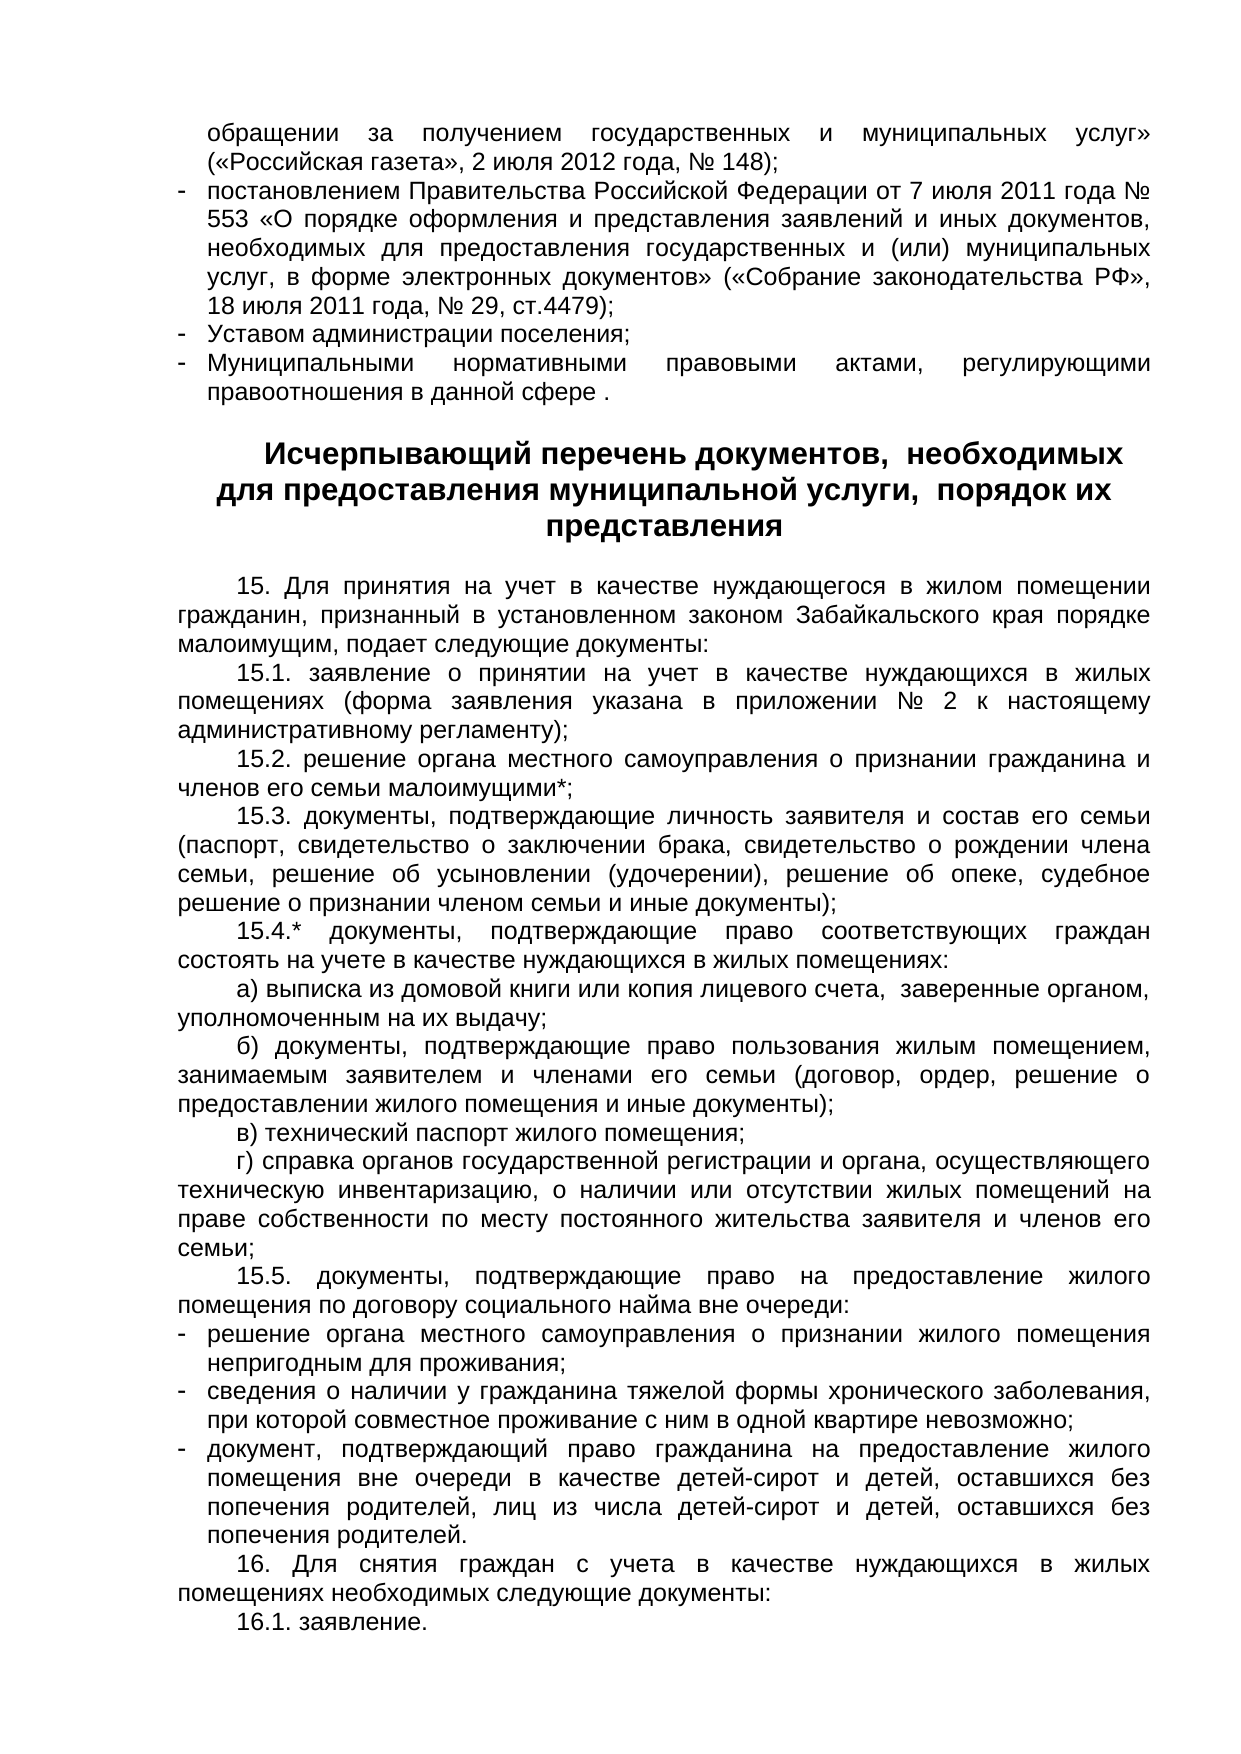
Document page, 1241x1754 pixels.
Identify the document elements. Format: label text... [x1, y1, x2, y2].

text 15.1. заявление о принятии на учет в качестве нуждающихся в жилых помещениях (форма заявления указана в приложении № 2 к настоящему административному регламенту); [177, 657, 1152, 744]
list сведения о наличии у гражданина тяжелой формы хронического заболевания, при которой совместное проживание с ним в одной квартире невозможно; [177, 1376, 1152, 1434]
text 15.5. документы, подтверждающие право на предоставление жилого помещения по договору социального найма вне очереди: [177, 1261, 1152, 1319]
list Муниципальными нормативными правовыми актами, регулирующими правоотношения в данной сфере . [177, 348, 1152, 406]
list решение органа местного самоуправления о признании жилого помещения непригодным для проживания; [177, 1319, 1152, 1376]
list Уставом администрации поселения; [177, 319, 1152, 348]
text 15.2. решение органа местного самоуправления о признании гражданина и членов его семьи малоимущими*; [177, 744, 1152, 801]
text г) справка органов государственной регистрации и органа, осуществляющего техническую инвентаризацию, о наличии или отсутствии жилых помещений на праве собственности по месту постоянного жительства заявителя и членов его семьи; [177, 1146, 1152, 1261]
list постановлением Правительства Российской Федерации от 7 июля 2011 года № 553 «О порядке оформления и представления заявлений и иных документов, необходимых для предоставления государственных и (или) муниципальных услуг, в форме электронных документов» («Собрание законодательства РФ», 18 июля 2011 года, № 29, ст.4479); [177, 176, 1152, 319]
text 16. Для снятия граждан с учета в качестве нуждающихся в жилых помещениях необходимых следующие документы: [177, 1549, 1152, 1607]
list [177, 118, 1152, 176]
text а) выписка из домовой книги или копия лицевого счета, заверенные органом, уполномоченным на их выдачу; [177, 974, 1152, 1031]
text 15.3. документы, подтверждающие личность заявителя и состав его семьи (паспорт, свидетельство о заключении брака, свидетельство о рождении члена семьи, решение об усыновлении (удочерении), решение об опеке, судебное решение о признании членом семьи и иные документы); [177, 801, 1152, 916]
text 15.4.* документы, подтверждающие право соответствующих граждан состоять на учете в качестве нуждающихся в жилых помещениях: [177, 916, 1152, 974]
list документ, подтверждающий право гражданина на предоставление жилого помещения вне очереди в качестве детей-сирот и детей, оставшихся без попечения родителей, лиц из числа детей-сирот и детей, оставшихся без попечения родителей. [177, 1434, 1152, 1549]
text б) документы, подтверждающие право пользования жилым помещением, занимаемым заявителем и членами его семьи (договор, ордер, решение о предоставлении жилого помещения и иные документы); [177, 1031, 1152, 1117]
text в) технический паспорт жилого помещения; [177, 1117, 1152, 1146]
text 16.1. заявление. [177, 1607, 1152, 1635]
subtitle Исчерпывающий перечень документов, необходимых для предоставления муниципальной услуги, порядок их представления [177, 435, 1152, 542]
text 15. Для принятия на учет в качестве нуждающегося в жилом помещении гражданин, признанный в установленном законом Забайкальского края порядке малоимущим, подает следующие документы: [177, 571, 1152, 657]
